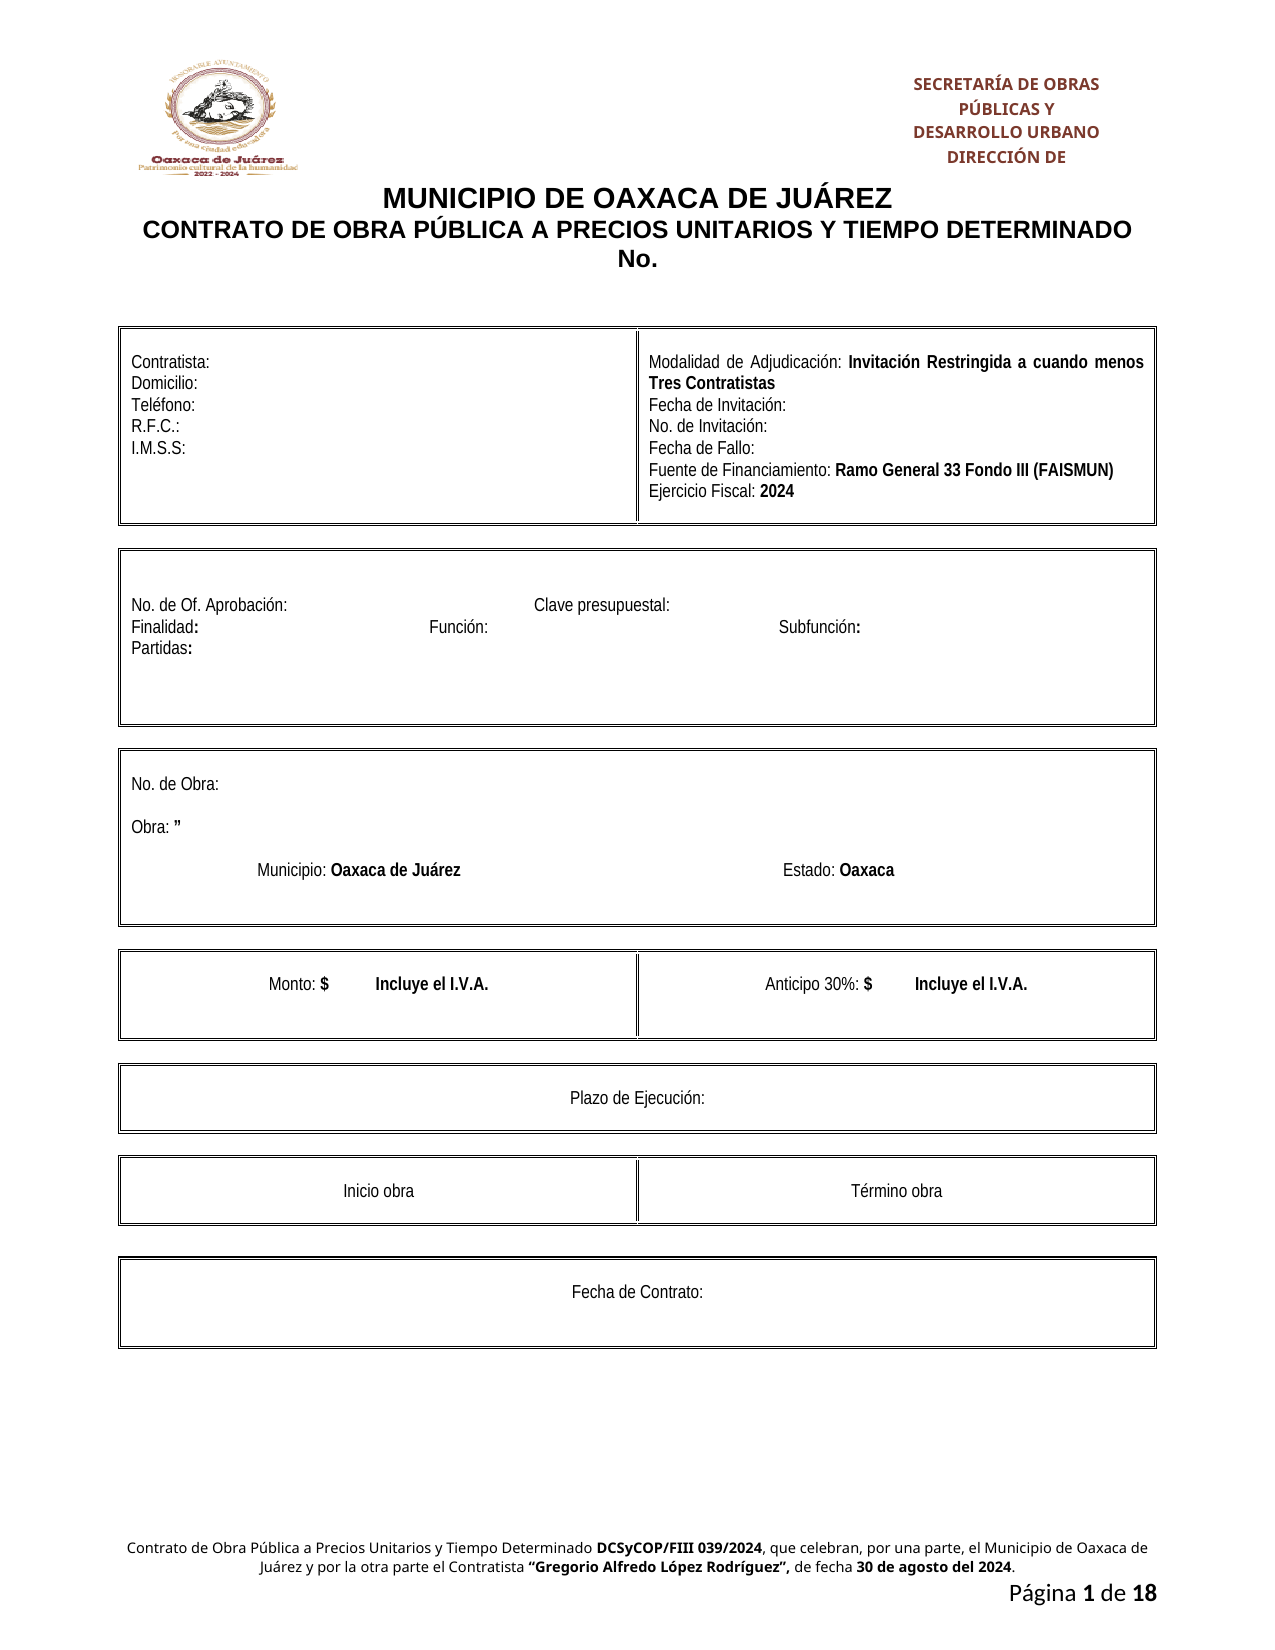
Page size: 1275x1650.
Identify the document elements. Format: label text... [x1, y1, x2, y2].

table_header Contratista: Domicilio: Teléfono: R.F.C.: I.M.S.S: [121, 329, 637, 523]
table_header Modalidad de Adjudicación: Invitación Restringida a cuando menos Tres Contratistas Fecha de Invitación: No. de Invitación: Fecha de Fallo: Fuente de Financiamiento: Ramo General 33 Fondo III (FAISMUN) Ejercicio Fiscal: 2024 [638, 329, 1154, 523]
table_header Plazo de Ejecución: [121, 1066, 1154, 1130]
table_header Anticipo 30%: $ Incluye el I.V.A. [638, 952, 1154, 1038]
table_header Fecha de Contrato: [121, 1260, 1154, 1346]
table_header No. de Obra: Obra: ” Municipio: Oaxaca de Juárez Estado: Oaxaca [121, 751, 1154, 924]
table_header No. de Of. Aprobación: Clave presupuestal: Finalidad: Función: Subfunción: Partidas: [121, 551, 1154, 723]
table_header Inicio obra [121, 1158, 637, 1223]
table_header Monto: $ Incluye el I.V.A. [121, 952, 637, 1038]
table_header Término obra [638, 1158, 1154, 1223]
